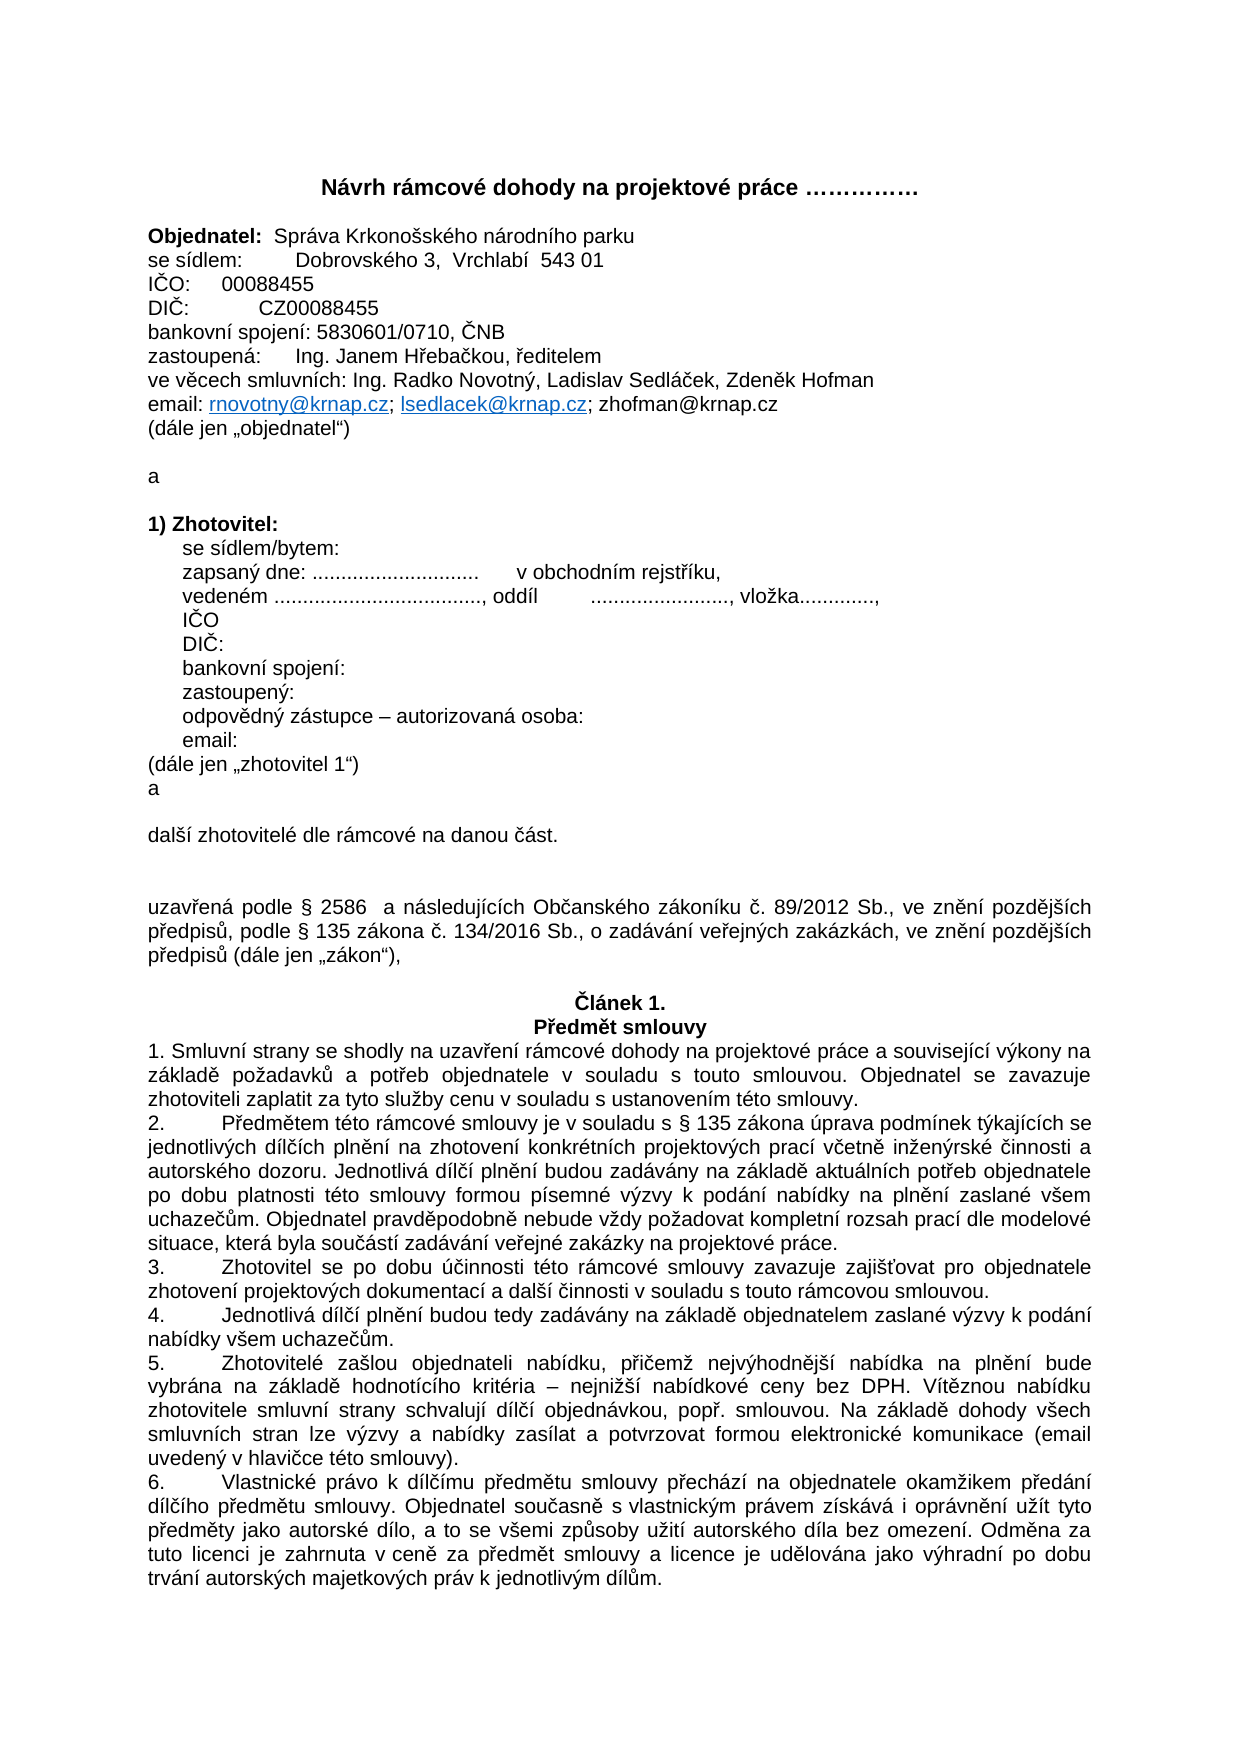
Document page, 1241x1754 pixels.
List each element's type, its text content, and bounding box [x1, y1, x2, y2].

text a [148, 775, 1093, 799]
text IČO [148, 608, 1093, 632]
text (dále jen „zhotovitel 1“) [148, 751, 1093, 775]
text vedeném ...................................., oddíl ........................, vložka............., [148, 584, 1093, 608]
text email: rnovotny@krnap.cz; lsedlacek@krnap.cz; zhofman@krnap.cz [148, 392, 1093, 416]
text 1) Zhotovitel: [148, 512, 1093, 536]
text DIČ: CZ00088455 [148, 296, 1093, 320]
text 6. Vlastnické právo k dílčímu předmětu smlouvy přechází na objednatele okamžikem předání dílčího předmětu smlouvy. Objednatel současně s vlastnickým právem získává i oprávnění užít tyto předměty jako autorské dílo, a to se všemi způsoby užití autorského díla bez omezení. Odměna za tuto licenci je zahrnuta v ceně za předmět smlouvy a licence je udělována jako výhradní po dobu trvání autorských majetkových práv k jednotlivým dílům. [148, 1470, 1093, 1590]
text Článek 1. [148, 991, 1093, 1015]
text ve věcech smluvních: Ing. Radko Novotný, Ladislav Sedláček, Zdeněk Hofman [148, 368, 1093, 392]
text IČO: 00088455 [148, 272, 1093, 296]
text 1. Smluvní strany se shodly na uzavření rámcové dohody na projektové práce a související výkony na základě požadavků a potřeb objednatele v souladu s touto smlouvou. Objednatel se zavazuje zhotoviteli zaplatit za tyto služby cenu v souladu s ustanovením této smlouvy. [148, 1039, 1093, 1111]
text se sídlem/bytem: [148, 536, 1093, 560]
text odpovědný zástupce – autorizovaná osoba: [148, 703, 1093, 727]
text zastoupený: [148, 679, 1093, 703]
text uzavřená podle § 2586 a následujících Občanského zákoníku č. 89/2012 Sb., ve znění pozdějších předpisů, podle § 135 zákona č. 134/2016 Sb., o zadávání veřejných zakázkách, ve znění pozdějších předpisů (dále jen „zákon“), [148, 895, 1093, 967]
text 2. Předmětem této rámcové smlouvy je v souladu s § 135 zákona úprava podmínek týkajících se jednotlivých dílčích plnění na zhotovení konkrétních projektových prací včetně inženýrské činnosti a autorského dozoru. Jednotlivá dílčí plnění budou zadávány na základě aktuálních potřeb objednatele po dobu platnosti této smlouvy formou písemné výzvy k podání nabídky na plnění zaslané všem uchazečům. Objednatel pravděpodobně nebude vždy požadovat kompletní rozsah prací dle modelové situace, která byla součástí zadávání veřejné zakázky na projektové práce. [148, 1111, 1093, 1254]
text zapsaný dne: ............................. v obchodním rejstříku, [148, 560, 1093, 584]
text Objednatel: Správa Krkonošského národního parku [148, 224, 1093, 248]
text DIČ: [148, 632, 1093, 656]
text a [148, 464, 1093, 488]
text 4. Jednotlivá dílčí plnění budou tedy zadávány na základě objednatelem zaslané výzvy k podání nabídky všem uchazečům. [148, 1302, 1093, 1350]
text Předmět smlouvy [148, 1015, 1093, 1039]
text (dále jen „objednatel“) [148, 416, 1093, 440]
text se sídlem: Dobrovského 3, Vrchlabí 543 01 [148, 248, 1093, 272]
text email: [148, 727, 1093, 751]
text 5. Zhotovitelé zašlou objednateli nabídku, přičemž nejvýhodnější nabídka na plnění bude vybrána na základě hodnotícího kritéria – nejnižší nabídkové ceny bez DPH. Vítěznou nabídku zhotovitele smluvní strany schvalují dílčí objednávkou, popř. smlouvou. Na základě dohody všech smluvních stran lze výzvy a nabídky zasílat a potvrzovat formou elektronické komunikace (email uvedený v hlavičce této smlouvy). [148, 1350, 1093, 1470]
text bankovní spojení: [148, 656, 1093, 679]
text zastoupená: Ing. Janem Hřebačkou, ředitelem [148, 344, 1093, 368]
text další zhotovitelé dle rámcové na danou část. [148, 823, 1093, 847]
text Návrh rámcové dohody na projektové práce …………… [148, 174, 1093, 200]
text 3. Zhotovitel se po dobu účinnosti této rámcové smlouvy zavazuje zajišťovat pro objednatele zhotovení projektových dokumentací a další činnosti v souladu s touto rámcovou smlouvou. [148, 1254, 1093, 1302]
text bankovní spojení: 5830601/0710, ČNB [148, 320, 1093, 344]
